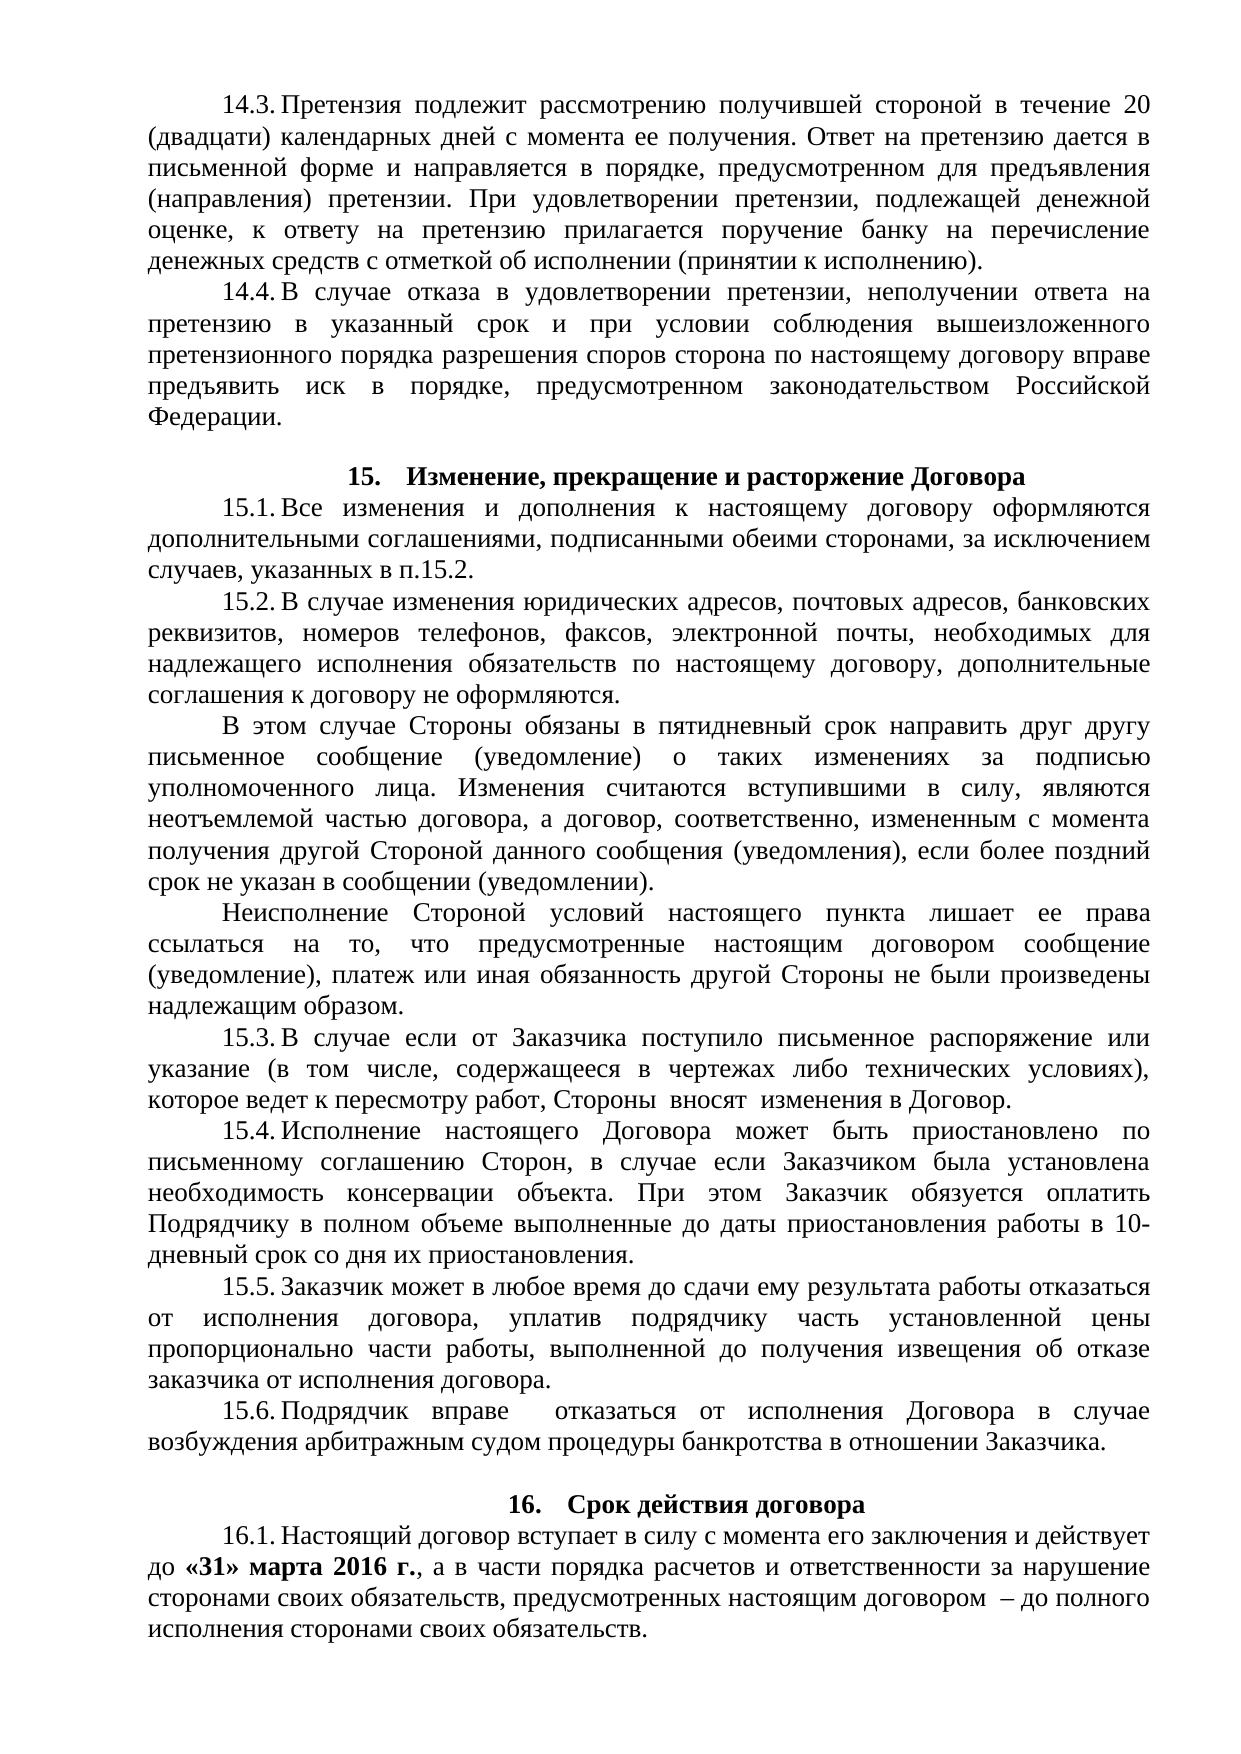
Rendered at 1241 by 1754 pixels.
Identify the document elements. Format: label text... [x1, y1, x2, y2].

list Изменение, прекращение и расторжение Договора [148, 460, 1152, 491]
list Настоящий договор вступает в силу с момента его заключения и действует до «31» марта 2016 г., а в части порядка расчетов и ответственности за нарушение сторонами своих обязательств, предусмотренных настоящим договором – до полного исполнения сторонами своих обязательств. [148, 1519, 1152, 1643]
list Заказчик может в любое время до сдачи ему результата работы отказаться от исполнения договора, уплатив подрядчику часть установленной цены пропорционально части работы, выполненной до получения извещения об отказе заказчика от исполнения договора. [148, 1270, 1152, 1394]
list В случае отказа в удовлетворении претензии, неполучении ответа на претензию в указанный срок и при условии соблюдения вышеизложенного претензионного порядка разрешения споров сторона по настоящему договору вправе предъявить иск в порядке, предусмотренном законодательством Российской Федерации. [148, 276, 1152, 431]
list Претензия подлежит рассмотрению получившей стороной в течение 20 (двадцати) календарных дней с момента ее получения. Ответ на претензию дается в письменной форме и направляется в порядке, предусмотренном для предъявления (направления) претензии. При удовлетворении претензии, подлежащей денежной оценке, к ответу на претензию прилагается поручение банку на перечисление денежных средств с отметкой об исполнении (принятии к исполнению). [148, 89, 1152, 276]
text В этом случае Стороны обязаны в пятидневный срок направить друг другу письменное сообщение (уведомление) о таких изменениях за подписью уполномоченного лица. Изменения считаются вступившими в силу, являются неотъемлемой частью договора, а договор, соответственно, измененным с момента получения другой Стороной данного сообщения (уведомления), если более поздний срок не указан в сообщении (уведомлении). [148, 709, 1152, 896]
list Все изменения и дополнения к настоящему договору оформляются дополнительными соглашениями, подписанными обеими сторонами, за исключением случаев, указанных в п.15.2. [148, 491, 1152, 584]
list Исполнение настоящего Договора может быть приостановлено по письменному соглашению Сторон, в случае если Заказчиком была установлена необходимость консервации объекта. При этом Заказчик обязуется оплатить Подрядчику в полном объеме выполненные до даты приостановления работы в 10-дневный срок со дня их приостановления. [148, 1114, 1152, 1270]
list В случае если от Заказчика поступило письменное распоряжение или указание (в том числе, содержащееся в чертежах либо технических условиях), которое ведет к пересмотру работ, Стороны вносят изменения в Договор. [148, 1021, 1152, 1114]
text Неисполнение Стороной условий настоящего пункта лишает ее права ссылаться на то, что предусмотренные настоящим договором сообщение (уведомление), платеж или иная обязанность другой Стороны не были произведены надлежащим образом. [148, 896, 1152, 1021]
list Подрядчик вправе отказаться от исполнения Договора в случае возбуждения арбитражным судом процедуры банкротства в отношении Заказчика. [148, 1394, 1152, 1457]
list Срок действия договора [148, 1488, 1152, 1519]
list В случае изменения юридических адресов, почтовых адресов, банковских реквизитов, номеров телефонов, факсов, электронной почты, необходимых для надлежащего исполнения обязательств по настоящему договору, дополнительные соглашения к договору не оформляются. [148, 584, 1152, 709]
